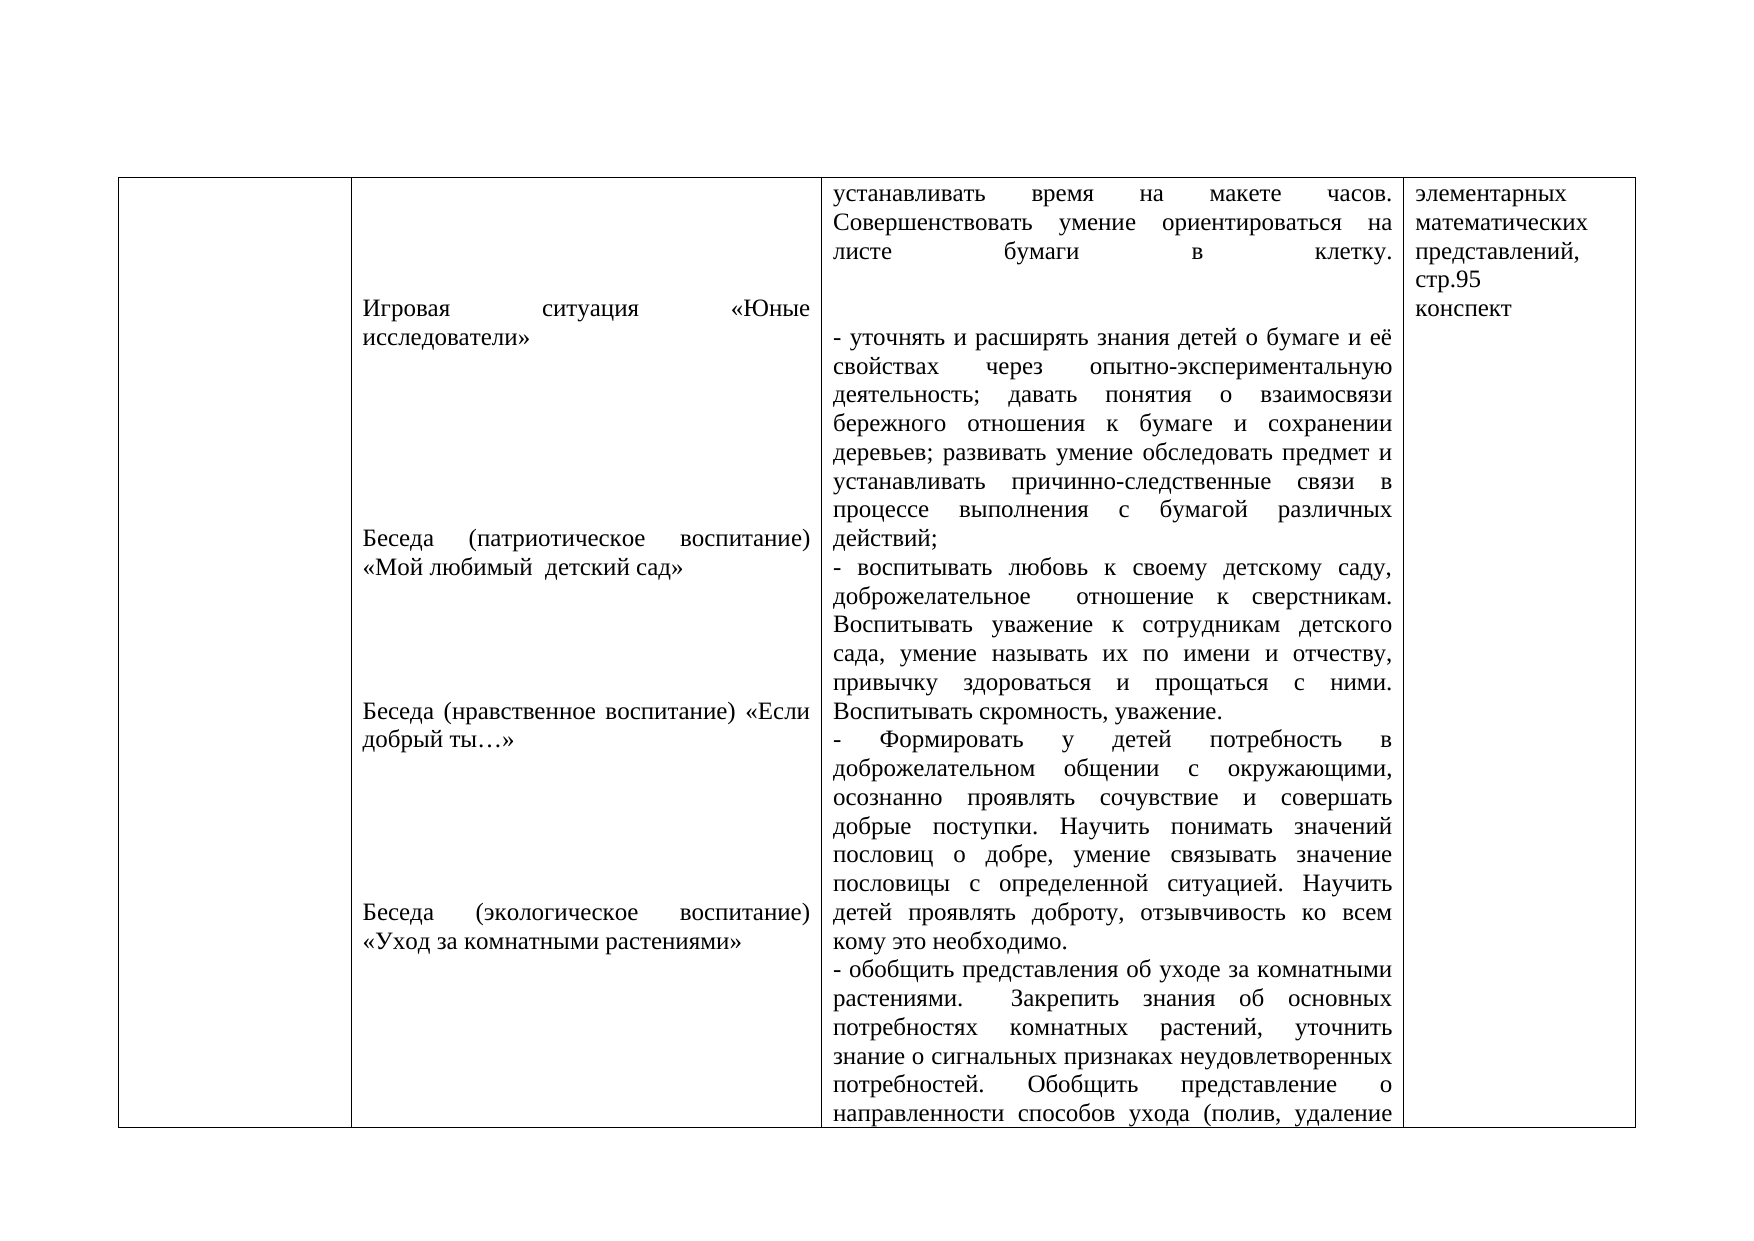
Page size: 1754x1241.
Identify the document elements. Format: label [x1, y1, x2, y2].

table_cell [822, 178, 1403, 1127]
table_cell [119, 178, 351, 1127]
table_cell [1404, 178, 1635, 1127]
table_cell [352, 178, 821, 1127]
